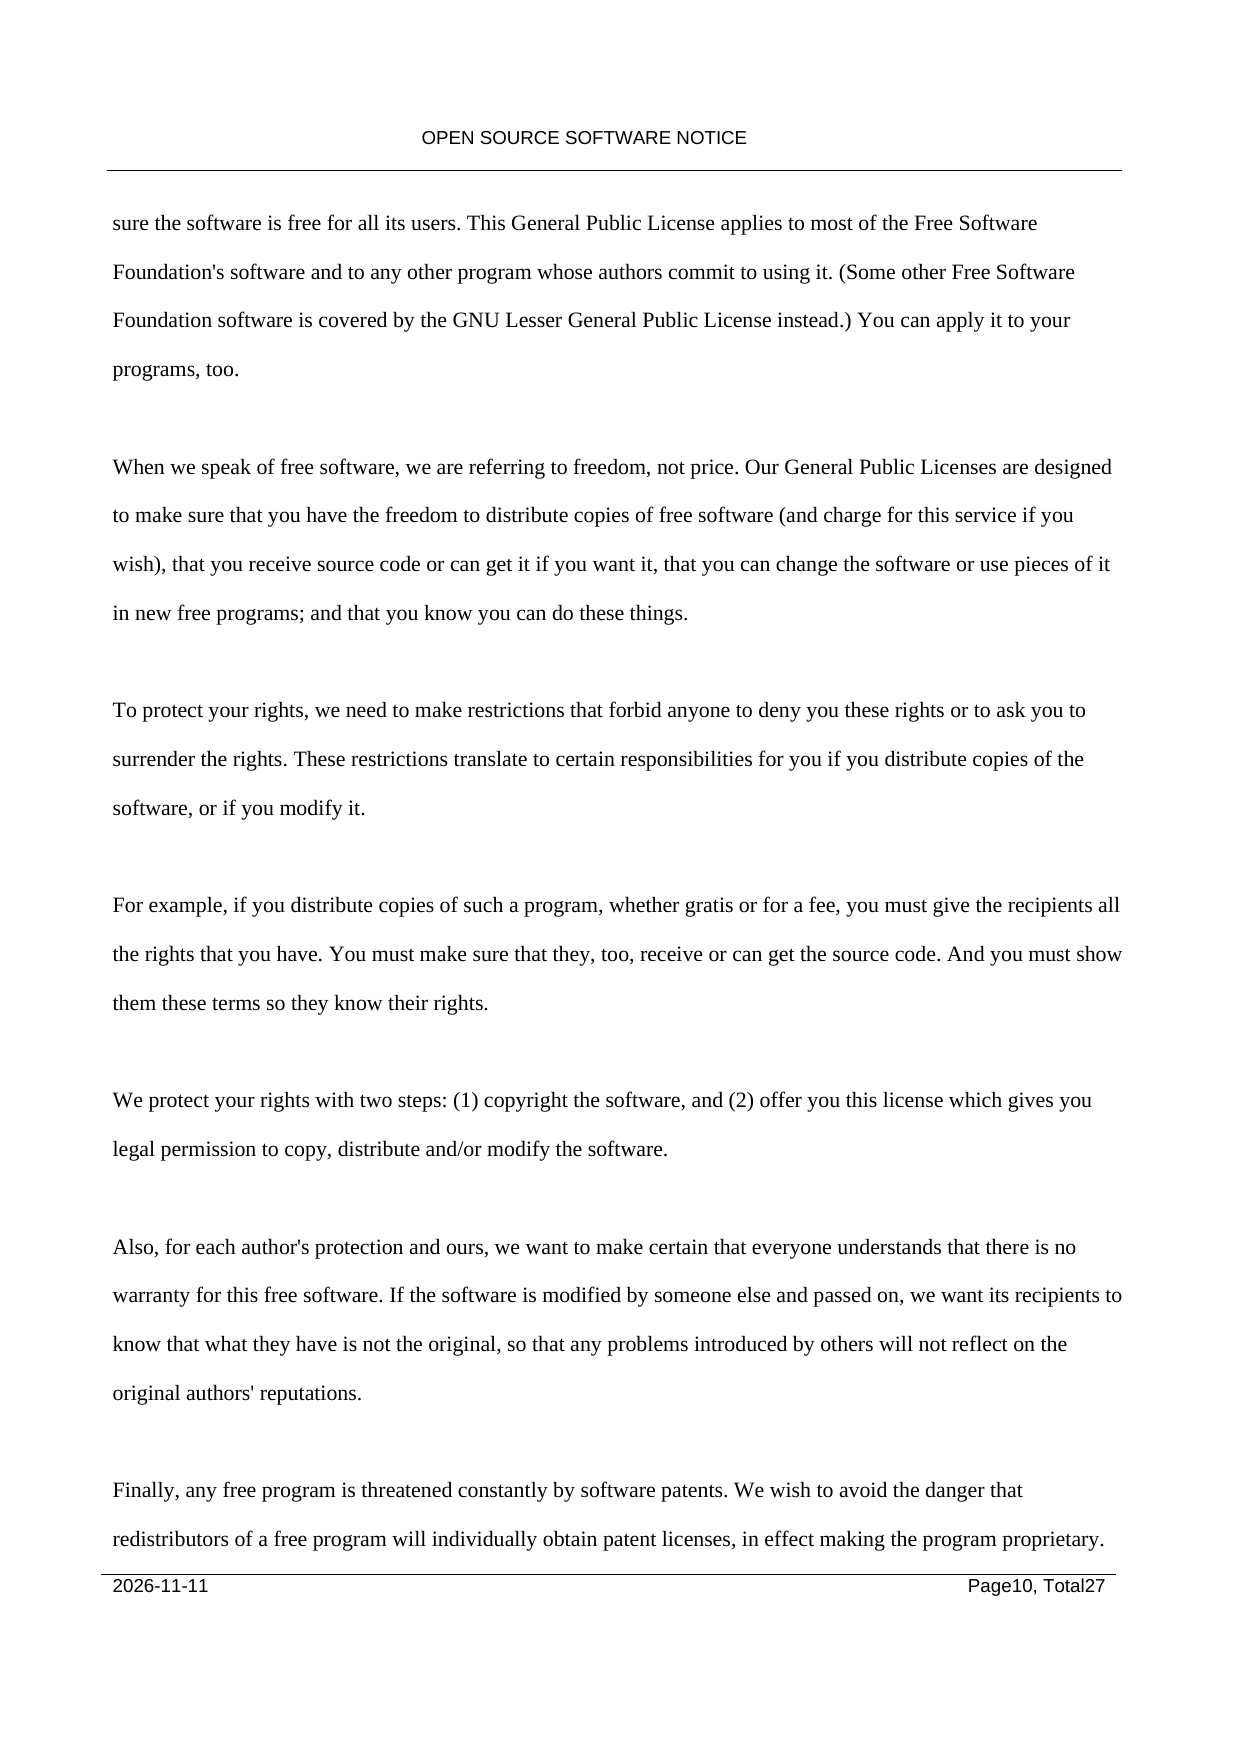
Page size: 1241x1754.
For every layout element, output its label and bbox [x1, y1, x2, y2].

text [112, 206, 1128, 1555]
